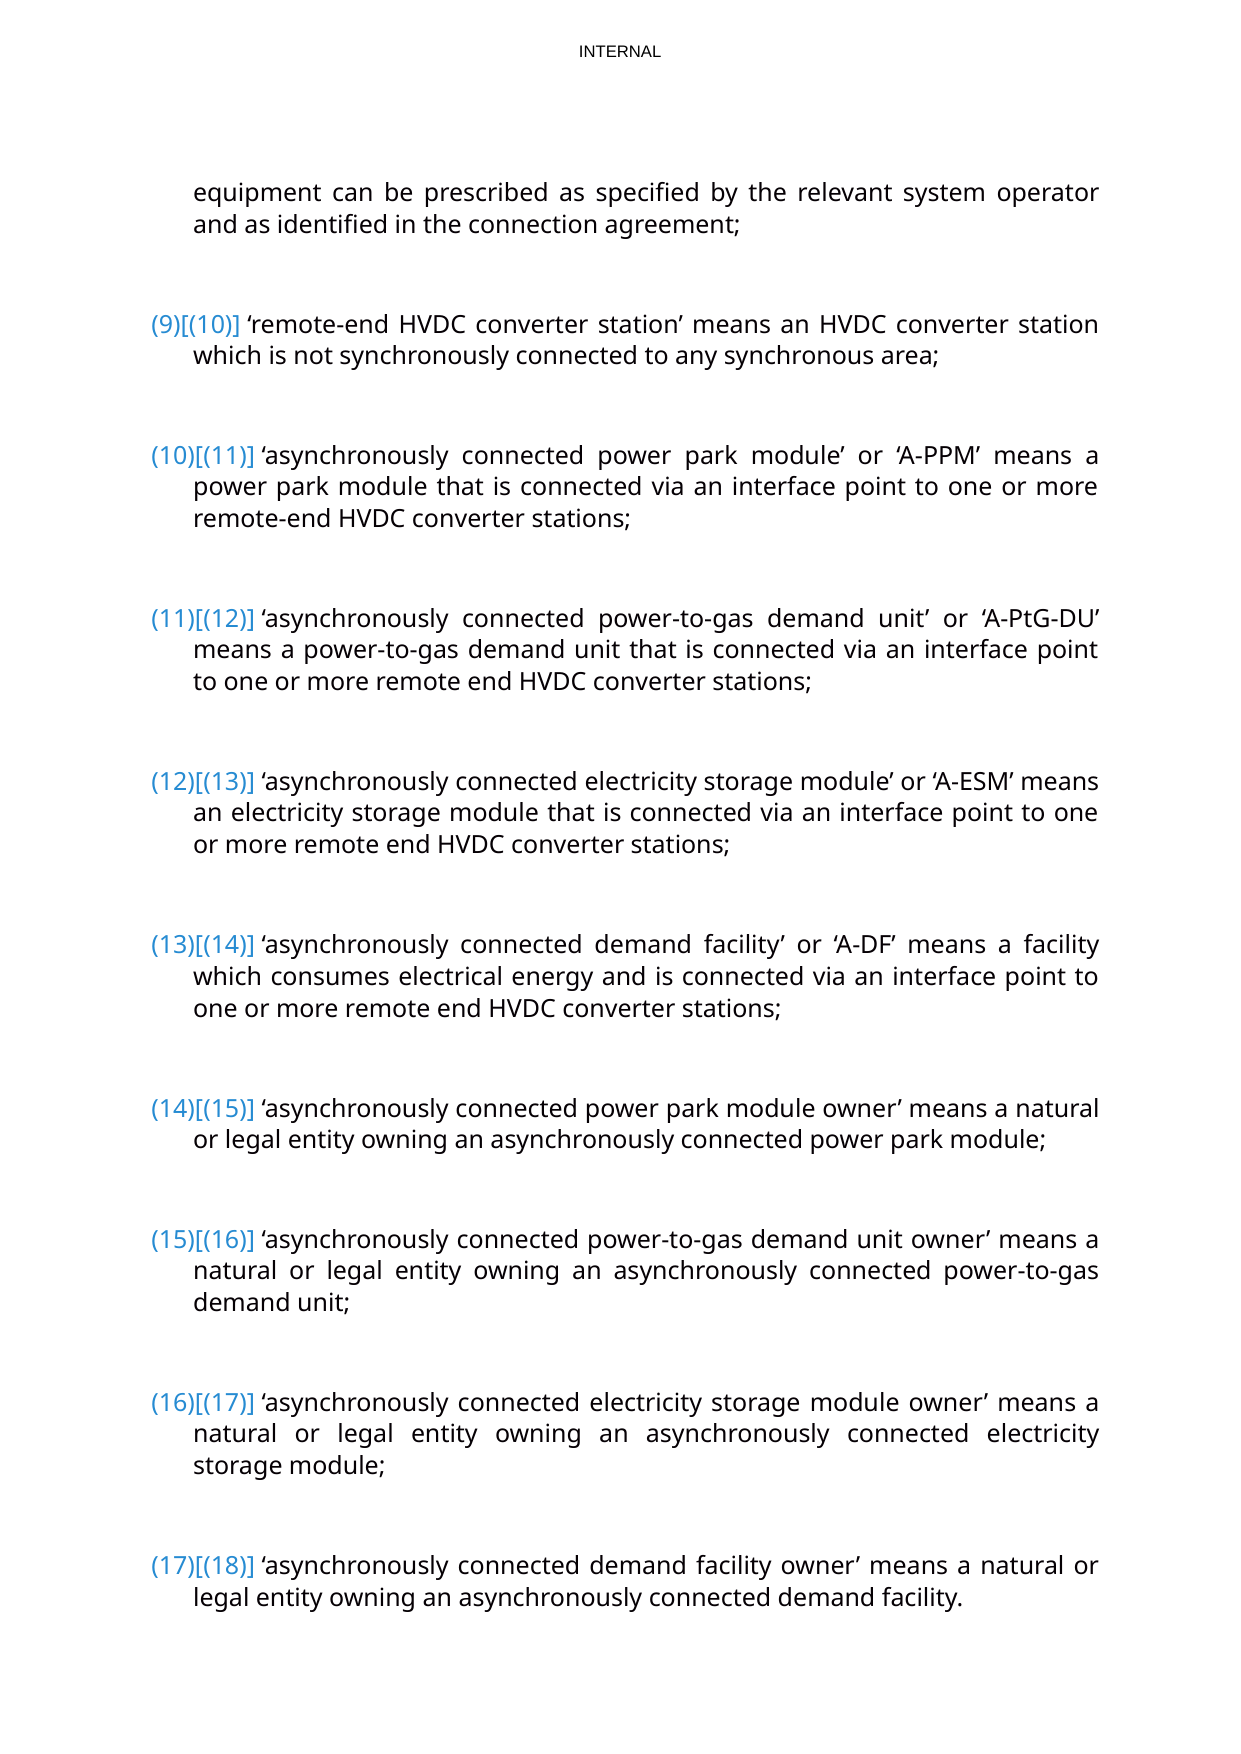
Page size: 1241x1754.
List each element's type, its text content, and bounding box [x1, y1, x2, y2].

list ‘asynchronously connected power park module owner’ means a natural or legal entity owning an asynchronously connected power park module; [151, 1092, 1100, 1156]
list ‘asynchronously connected demand facility’ or ‘A-DF’ means a facility which consumes electrical energy and is connected via an interface point to one or more remote end HVDC converter stations; [151, 928, 1100, 1024]
list ‘asynchronously connected power-to-gas demand unit owner’ means a natural or legal entity owning an asynchronously connected power-to-gas demand unit; [151, 1223, 1100, 1319]
list ‘asynchronously connected electricity storage module’ or ‘A-ESM’ means an electricity storage module that is connected via an interface point to one or more remote end HVDC converter stations; [151, 765, 1100, 861]
list ‘asynchronously connected power park module’ or ‘A-PPM’ means a power park module that is connected via an interface point to one or more remote-end HVDC converter stations; [151, 439, 1100, 535]
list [151, 176, 1100, 240]
list ‘asynchronously connected power-to-gas demand unit’ or ‘A-PtG-DU’ means a power-to-gas demand unit that is connected via an interface point to one or more remote end HVDC converter stations; [151, 602, 1100, 698]
list ‘asynchronously connected electricity storage module owner’ means a natural or legal entity owning an asynchronously connected electricity storage module; [151, 1386, 1100, 1482]
list ‘asynchronously connected demand facility owner’ means a natural or legal entity owning an asynchronously connected demand facility. [151, 1549, 1100, 1613]
list ‘remote-end HVDC converter station’ means an HVDC converter station which is not synchronously connected to any synchronous area; [151, 307, 1100, 372]
